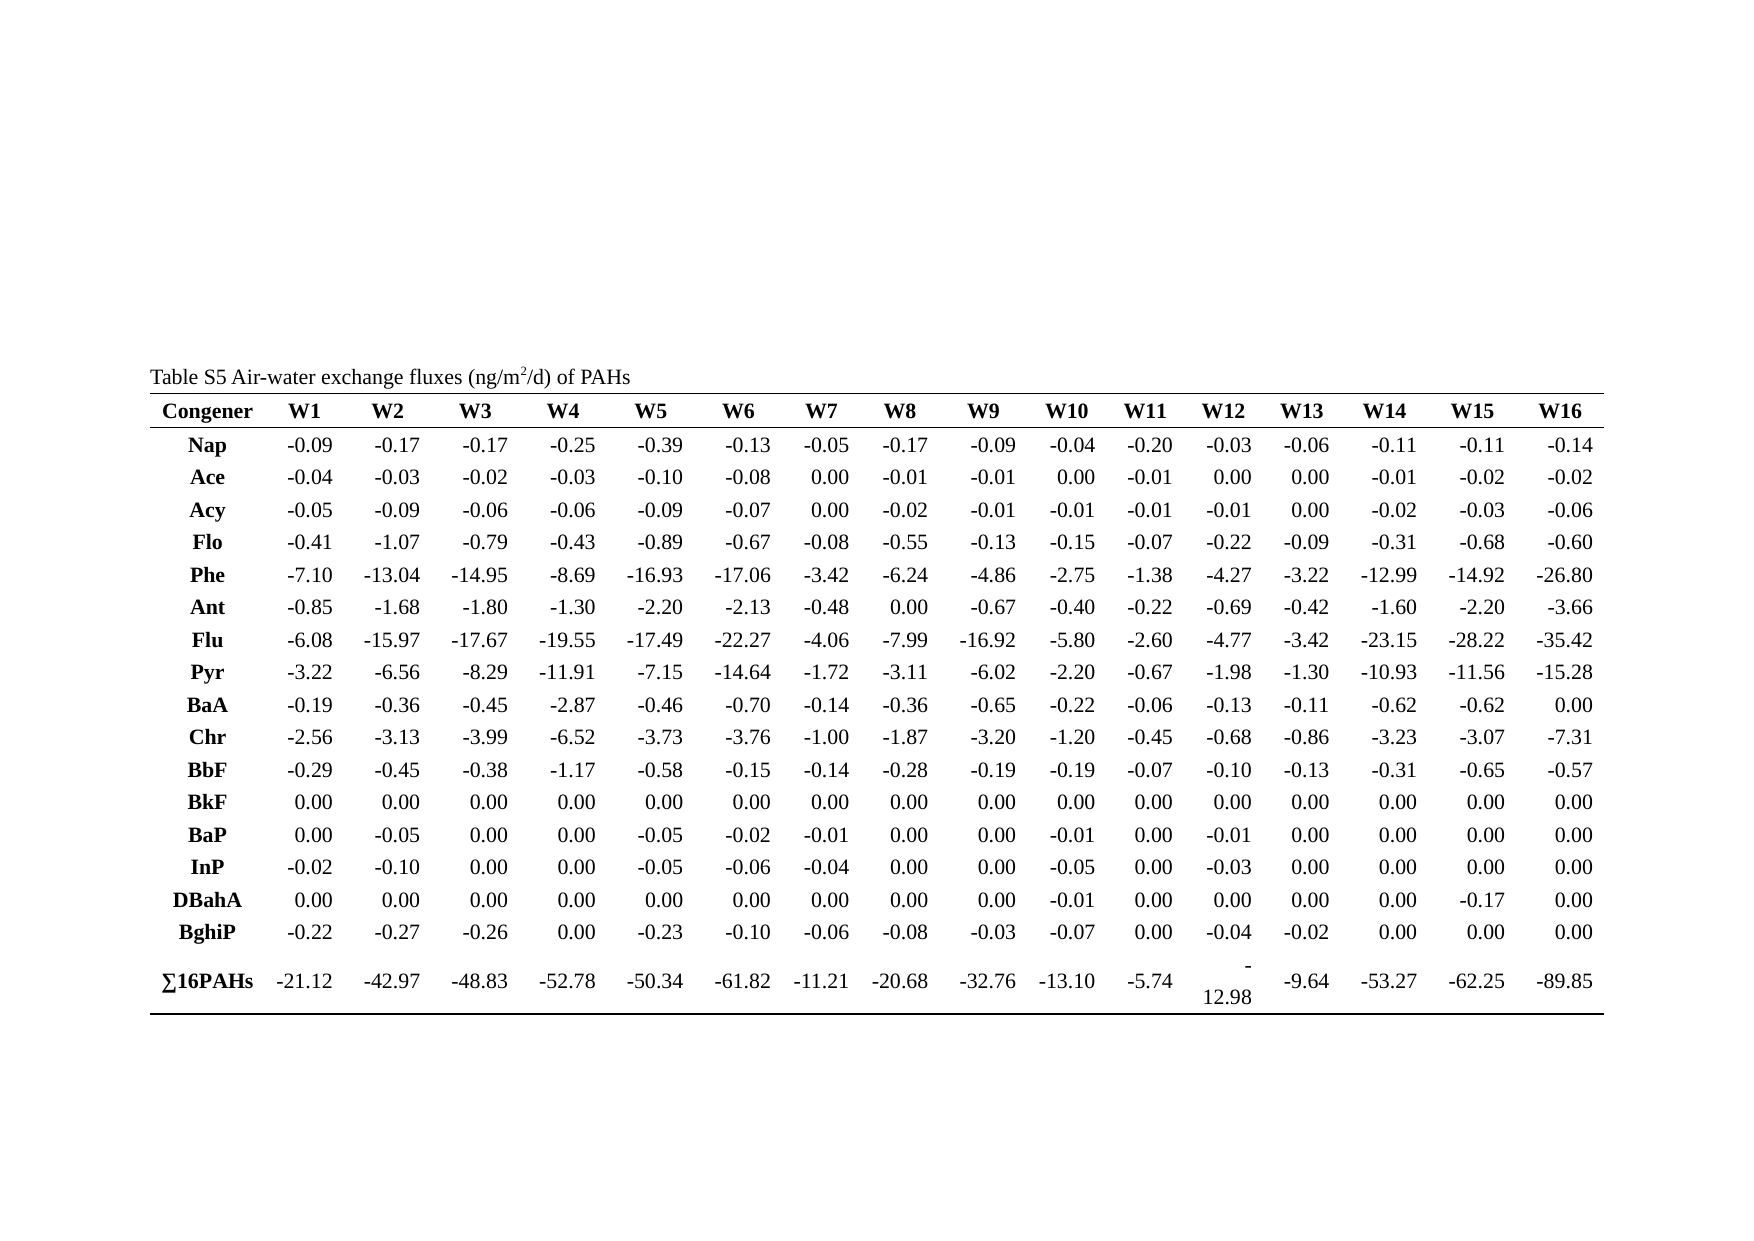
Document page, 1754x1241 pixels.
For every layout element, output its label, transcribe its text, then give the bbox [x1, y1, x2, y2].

table_cell -13.04 [344, 558, 431, 591]
table_cell -0.17 [860, 428, 939, 461]
table_cell -0.02 [431, 461, 519, 493]
table_cell 0.00 [939, 818, 1027, 851]
table_cell -0.11 [1340, 428, 1428, 461]
table_cell -0.85 [265, 591, 344, 623]
table_cell 0.00 [782, 461, 860, 493]
table_cell 0.00 [607, 883, 694, 916]
table_cell -8.29 [431, 656, 519, 688]
table_cell -12.99 [1340, 558, 1428, 591]
table_cell 0.00 [1516, 883, 1604, 916]
table_cell -0.05 [782, 428, 860, 461]
table_cell -3.66 [1516, 591, 1604, 623]
table_cell 0.00 [1428, 916, 1516, 948]
table_header W10 [1027, 394, 1106, 427]
table_cell -0.02 [694, 818, 782, 851]
table_cell 0.00 [1106, 916, 1184, 948]
table_header W3 [431, 394, 519, 427]
table_cell -0.08 [860, 916, 939, 948]
table_cell -0.45 [344, 753, 431, 786]
table_cell -0.22 [1184, 526, 1263, 558]
table_cell -0.65 [1428, 753, 1516, 786]
table_cell -0.19 [939, 753, 1027, 786]
table_cell -7.31 [1516, 721, 1604, 753]
table_header W7 [782, 394, 860, 427]
table_cell -2.20 [607, 591, 694, 623]
table_header W12 [1184, 394, 1263, 427]
table_cell -7.15 [607, 656, 694, 688]
table_cell -0.15 [694, 753, 782, 786]
table_cell -0.45 [431, 688, 519, 721]
table_cell 0.00 [1263, 461, 1340, 493]
table_header W4 [519, 394, 607, 427]
table_cell -1.60 [1340, 591, 1428, 623]
table_cell -2.75 [1027, 558, 1106, 591]
table_cell -0.39 [607, 428, 694, 461]
table_cell 0.00 [1184, 786, 1263, 818]
table_cell -1.72 [782, 656, 860, 688]
table_cell -0.02 [1516, 461, 1604, 493]
table_cell 0.00 [860, 786, 939, 818]
table_cell 0.00 [1428, 851, 1516, 883]
table_cell ∑16PAHs [150, 948, 265, 1013]
table_cell -0.13 [1263, 753, 1340, 786]
table_cell -0.09 [1263, 526, 1340, 558]
table_cell -3.20 [939, 721, 1027, 753]
table_cell -0.01 [782, 818, 860, 851]
table_cell -16.92 [939, 623, 1027, 656]
table_cell 0.00 [431, 883, 519, 916]
table_cell InP [150, 851, 265, 883]
table_cell -53.27 [1340, 948, 1428, 1013]
table_cell -3.13 [344, 721, 431, 753]
table_cell -3.42 [1263, 623, 1340, 656]
table_cell -1.00 [782, 721, 860, 753]
table_header W9 [939, 394, 1027, 427]
table_cell -0.60 [1516, 526, 1604, 558]
table_cell -6.02 [939, 656, 1027, 688]
table_cell 0.00 [344, 883, 431, 916]
table_cell -0.31 [1340, 526, 1428, 558]
table_cell -1.30 [1263, 656, 1340, 688]
table_cell -0.36 [860, 688, 939, 721]
table_cell -0.11 [1263, 688, 1340, 721]
table_cell -0.03 [519, 461, 607, 493]
table_cell -50.34 [607, 948, 694, 1013]
table_cell -1.38 [1106, 558, 1184, 591]
table_cell -6.24 [860, 558, 939, 591]
table_cell -0.09 [939, 428, 1027, 461]
table_cell -0.19 [1027, 753, 1106, 786]
table_cell -9.64 [1263, 948, 1340, 1013]
table_header W2 [344, 394, 431, 427]
table_cell -89.85 [1516, 948, 1604, 1013]
table_cell -61.82 [694, 948, 782, 1013]
table_cell -15.28 [1516, 656, 1604, 688]
table_cell 0.00 [939, 851, 1027, 883]
table_header W8 [860, 394, 939, 427]
table_cell -0.14 [782, 753, 860, 786]
table_cell -0.03 [1428, 493, 1516, 526]
table_cell -0.09 [344, 493, 431, 526]
table_cell -0.17 [431, 428, 519, 461]
table_cell -0.01 [939, 493, 1027, 526]
table_cell 0.00 [860, 851, 939, 883]
table_cell -3.11 [860, 656, 939, 688]
table_cell 0.00 [1263, 493, 1340, 526]
table_cell -0.01 [860, 461, 939, 493]
table_cell -0.29 [265, 753, 344, 786]
table_cell -0.01 [1184, 493, 1263, 526]
table_cell 0.00 [431, 851, 519, 883]
table_cell 0.00 [1184, 461, 1263, 493]
table_cell 0.00 [519, 818, 607, 851]
table_cell -0.02 [265, 851, 344, 883]
table_cell -0.04 [782, 851, 860, 883]
table_cell -0.48 [782, 591, 860, 623]
table_cell -0.02 [1340, 493, 1428, 526]
table_cell -4.06 [782, 623, 860, 656]
table_cell -17.06 [694, 558, 782, 591]
table_cell Flu [150, 623, 265, 656]
table_cell -0.10 [694, 916, 782, 948]
table_cell -10.93 [1340, 656, 1428, 688]
table_cell -1.20 [1027, 721, 1106, 753]
table_cell -0.67 [694, 526, 782, 558]
table_cell -0.20 [1106, 428, 1184, 461]
table_cell -0.11 [1428, 428, 1516, 461]
table_cell -0.45 [1106, 721, 1184, 753]
table_cell 0.00 [1263, 818, 1340, 851]
table_cell -0.04 [1184, 916, 1263, 948]
table_cell -0.01 [1184, 818, 1263, 851]
table_cell Chr [150, 721, 265, 753]
table_cell 0.00 [1428, 818, 1516, 851]
table_cell -0.17 [344, 428, 431, 461]
table_cell -14.64 [694, 656, 782, 688]
table_cell 0.00 [1106, 786, 1184, 818]
table_cell -0.01 [1027, 883, 1106, 916]
table_cell -0.79 [431, 526, 519, 558]
table_cell -0.01 [1340, 461, 1428, 493]
table_cell -0.10 [1184, 753, 1263, 786]
table_cell 0.00 [694, 883, 782, 916]
table_cell 0.00 [1263, 786, 1340, 818]
table_cell -0.01 [1027, 818, 1106, 851]
table_cell 0.00 [860, 883, 939, 916]
table_cell -0.67 [939, 591, 1027, 623]
table_header W16 [1516, 394, 1604, 427]
table_cell -0.86 [1263, 721, 1340, 753]
table_cell 0.00 [1027, 786, 1106, 818]
table_cell 0.00 [782, 883, 860, 916]
table_cell -2.87 [519, 688, 607, 721]
table_cell -6.56 [344, 656, 431, 688]
table_cell 0.00 [782, 493, 860, 526]
table_cell -6.52 [519, 721, 607, 753]
table_cell DBahA [150, 883, 265, 916]
table_cell Nap [150, 428, 265, 461]
table_cell -0.15 [1027, 526, 1106, 558]
table_cell -14.92 [1428, 558, 1516, 591]
table_cell -0.25 [519, 428, 607, 461]
table_cell -0.68 [1184, 721, 1263, 753]
table_cell 0.00 [939, 883, 1027, 916]
table_cell -26.80 [1516, 558, 1604, 591]
table_cell -17.67 [431, 623, 519, 656]
table_cell -28.22 [1428, 623, 1516, 656]
table_cell -0.13 [694, 428, 782, 461]
table_cell -0.06 [519, 493, 607, 526]
table_cell -3.07 [1428, 721, 1516, 753]
table_header W15 [1428, 394, 1516, 427]
table_cell -0.08 [694, 461, 782, 493]
table_cell -0.05 [607, 818, 694, 851]
table_cell -5.80 [1027, 623, 1106, 656]
table_header W5 [607, 394, 694, 427]
table_cell -0.13 [939, 526, 1027, 558]
table_cell -3.76 [694, 721, 782, 753]
table_cell -2.56 [265, 721, 344, 753]
table_cell -0.26 [431, 916, 519, 948]
table_cell 0.00 [265, 883, 344, 916]
table_cell -32.76 [939, 948, 1027, 1013]
table_cell 0.00 [1106, 883, 1184, 916]
table_cell -0.36 [344, 688, 431, 721]
table_cell 0.00 [939, 786, 1027, 818]
table_cell -0.14 [1516, 428, 1604, 461]
table_cell 0.00 [694, 786, 782, 818]
table_cell -15.97 [344, 623, 431, 656]
table_header W14 [1340, 394, 1428, 427]
table_cell -0.17 [1428, 883, 1516, 916]
table_cell -0.23 [607, 916, 694, 948]
table_cell -0.22 [1106, 591, 1184, 623]
table_cell -0.06 [1516, 493, 1604, 526]
table_cell -0.55 [860, 526, 939, 558]
table_cell -2.13 [694, 591, 782, 623]
table_cell Flo [150, 526, 265, 558]
table_cell BghiP [150, 916, 265, 948]
table_cell -13.10 [1027, 948, 1106, 1013]
table_cell -2.20 [1428, 591, 1516, 623]
table_cell -6.08 [265, 623, 344, 656]
table_cell -3.99 [431, 721, 519, 753]
table_header W6 [694, 394, 782, 427]
table_cell 0.00 [1340, 786, 1428, 818]
table_cell 0.00 [265, 818, 344, 851]
table_cell -0.46 [607, 688, 694, 721]
table_cell 0.00 [1340, 851, 1428, 883]
table_header W13 [1263, 394, 1340, 427]
table_cell -0.62 [1340, 688, 1428, 721]
table_cell -0.06 [694, 851, 782, 883]
table_cell -0.43 [519, 526, 607, 558]
table_cell BaP [150, 818, 265, 851]
table_cell -11.91 [519, 656, 607, 688]
table_cell -0.28 [860, 753, 939, 786]
table_cell -2.20 [1027, 656, 1106, 688]
table_cell -1.17 [519, 753, 607, 786]
table_cell -0.06 [782, 916, 860, 948]
table_cell 0.00 [1263, 883, 1340, 916]
table_cell 0.00 [1340, 883, 1428, 916]
table_cell -4.27 [1184, 558, 1263, 591]
table_cell Ace [150, 461, 265, 493]
table_cell -0.57 [1516, 753, 1604, 786]
table_cell -22.27 [694, 623, 782, 656]
table_cell -21.12 [265, 948, 344, 1013]
table_cell -0.41 [265, 526, 344, 558]
table_cell -0.38 [431, 753, 519, 786]
table_cell -17.49 [607, 623, 694, 656]
table_cell -0.14 [782, 688, 860, 721]
table_cell -3.23 [1340, 721, 1428, 753]
table_cell -0.03 [1184, 851, 1263, 883]
table_cell -0.10 [607, 461, 694, 493]
table_cell -4.77 [1184, 623, 1263, 656]
table_cell 0.00 [1340, 916, 1428, 948]
table_cell -0.07 [1106, 753, 1184, 786]
table_cell -0.06 [431, 493, 519, 526]
text Table S5 Air-water exchange fluxes (ng/m2/d) of PAHs [150, 360, 1604, 393]
table_cell -0.05 [344, 818, 431, 851]
table_cell Phe [150, 558, 265, 591]
table_cell -0.68 [1428, 526, 1516, 558]
table_cell -0.06 [1263, 428, 1340, 461]
table_cell -0.62 [1428, 688, 1516, 721]
table_cell -0.07 [1027, 916, 1106, 948]
table_cell -0.05 [265, 493, 344, 526]
table_cell 0.00 [519, 851, 607, 883]
table_cell 0.00 [1516, 851, 1604, 883]
table_cell -1.98 [1184, 656, 1263, 688]
table_cell 0.00 [607, 786, 694, 818]
table_cell -0.69 [1184, 591, 1263, 623]
table_cell -0.09 [607, 493, 694, 526]
table_cell -0.58 [607, 753, 694, 786]
table_cell -1.87 [860, 721, 939, 753]
table_cell -0.40 [1027, 591, 1106, 623]
table_cell -7.10 [265, 558, 344, 591]
table_cell -42.97 [344, 948, 431, 1013]
table_cell -0.01 [1106, 493, 1184, 526]
table_cell BbF [150, 753, 265, 786]
table_cell -0.27 [344, 916, 431, 948]
table_cell -7.99 [860, 623, 939, 656]
table_cell -0.22 [1027, 688, 1106, 721]
table_cell -0.09 [265, 428, 344, 461]
table_cell -0.22 [265, 916, 344, 948]
table_cell 0.00 [1516, 818, 1604, 851]
table_cell -0.07 [1106, 526, 1184, 558]
table_cell -0.65 [939, 688, 1027, 721]
table_cell -0.42 [1263, 591, 1340, 623]
table_cell -16.93 [607, 558, 694, 591]
table_cell -3.22 [1263, 558, 1340, 591]
table_cell -0.03 [344, 461, 431, 493]
table_cell Acy [150, 493, 265, 526]
table_cell -0.19 [265, 688, 344, 721]
table_cell -0.06 [1106, 688, 1184, 721]
table_cell 0.00 [1184, 883, 1263, 916]
table_cell -0.70 [694, 688, 782, 721]
table_cell 0.00 [1516, 916, 1604, 948]
table_cell -23.15 [1340, 623, 1428, 656]
table_cell -0.03 [939, 916, 1027, 948]
table_cell -3.42 [782, 558, 860, 591]
table_cell 0.00 [431, 786, 519, 818]
table_cell -62.25 [1428, 948, 1516, 1013]
table_cell BkF [150, 786, 265, 818]
table_header W1 [265, 394, 344, 427]
table_cell 0.00 [519, 883, 607, 916]
table_cell 0.00 [519, 786, 607, 818]
table_cell -1.80 [431, 591, 519, 623]
table_cell 0.00 [1516, 688, 1604, 721]
table_cell -11.21 [782, 948, 860, 1013]
table_cell -8.69 [519, 558, 607, 591]
table_cell -11.56 [1428, 656, 1516, 688]
table_cell -12.98 [1184, 948, 1263, 1013]
table_cell Ant [150, 591, 265, 623]
table_cell 0.00 [860, 591, 939, 623]
table_cell -0.31 [1340, 753, 1428, 786]
table_header Congener [150, 394, 265, 427]
table_cell 0.00 [1106, 851, 1184, 883]
table_cell -0.08 [782, 526, 860, 558]
table_cell -0.05 [1027, 851, 1106, 883]
table_cell -0.01 [1027, 493, 1106, 526]
table_cell -0.04 [1027, 428, 1106, 461]
table_cell 0.00 [519, 916, 607, 948]
table_cell 0.00 [1516, 786, 1604, 818]
table_cell -0.04 [265, 461, 344, 493]
table_cell -0.02 [1428, 461, 1516, 493]
table_cell -0.01 [1106, 461, 1184, 493]
table_cell -0.13 [1184, 688, 1263, 721]
table_cell Pyr [150, 656, 265, 688]
table_cell 0.00 [431, 818, 519, 851]
table_cell 0.00 [782, 786, 860, 818]
table_cell -48.83 [431, 948, 519, 1013]
table_cell -0.07 [694, 493, 782, 526]
table_cell -19.55 [519, 623, 607, 656]
table_cell -0.67 [1106, 656, 1184, 688]
table_cell -14.95 [431, 558, 519, 591]
table_cell -3.22 [265, 656, 344, 688]
table_cell -0.89 [607, 526, 694, 558]
table_cell -20.68 [860, 948, 939, 1013]
table_cell -0.10 [344, 851, 431, 883]
table_cell -5.74 [1106, 948, 1184, 1013]
table_cell -35.42 [1516, 623, 1604, 656]
table_cell -3.73 [607, 721, 694, 753]
table_cell -2.60 [1106, 623, 1184, 656]
table_cell 0.00 [1106, 818, 1184, 851]
table_cell -0.02 [1263, 916, 1340, 948]
table_cell BaA [150, 688, 265, 721]
table_cell 0.00 [860, 818, 939, 851]
table_cell -0.01 [939, 461, 1027, 493]
table_cell 0.00 [1027, 461, 1106, 493]
table_cell -0.03 [1184, 428, 1263, 461]
table_cell -4.86 [939, 558, 1027, 591]
table_cell -1.30 [519, 591, 607, 623]
table_cell 0.00 [1428, 786, 1516, 818]
table_cell -0.02 [860, 493, 939, 526]
table_cell 0.00 [265, 786, 344, 818]
table_cell -1.07 [344, 526, 431, 558]
table_cell 0.00 [1263, 851, 1340, 883]
table_cell 0.00 [344, 786, 431, 818]
table_header W11 [1106, 394, 1184, 427]
table_cell 0.00 [1340, 818, 1428, 851]
table_cell -0.05 [607, 851, 694, 883]
table_cell -1.68 [344, 591, 431, 623]
table_cell -52.78 [519, 948, 607, 1013]
